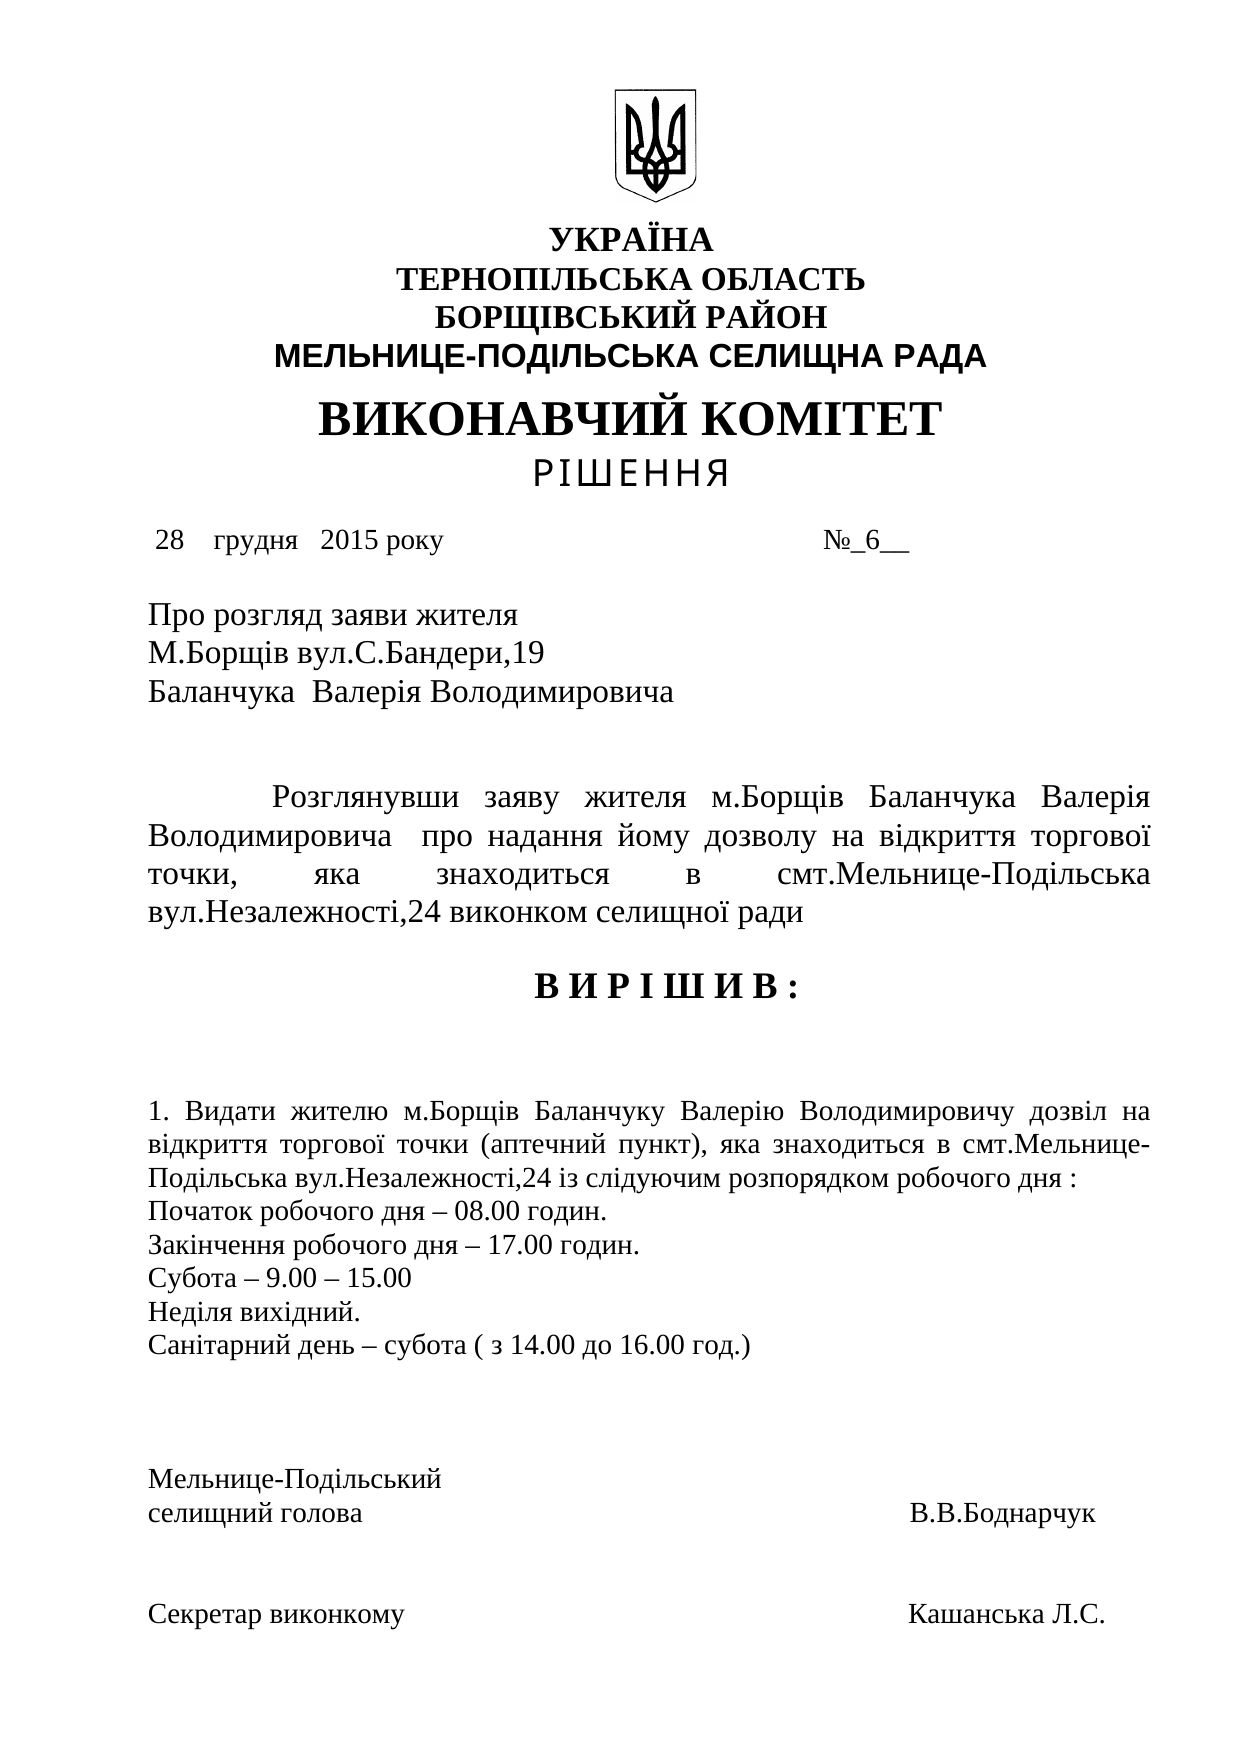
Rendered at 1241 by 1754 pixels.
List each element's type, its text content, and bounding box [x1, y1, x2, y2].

text МЕЛЬНИЦЕ-ПОДІЛЬСЬКА СЕЛИЩНА РАДА [148, 336, 1114, 374]
text 1. Видати жителю м.Борщів Баланчуку Валерію Володимировичу дозвіл на відкриття торгової точки (аптечний пункт), яка знаходиться в смт.Мельнице-Подільська вул.Незалежності,24 із слідуючим розпорядком робочого дня : [148, 1093, 1152, 1193]
text ТЕРНОПІЛЬСЬКА ОБЛАСТЬ [148, 259, 1114, 297]
subtitle Розглянувши заяву жителя м.Борщів Баланчука Валерія Володимировича про надання йому дозволу на відкриття торгової точки, яка знаходиться в смт.Мельнице-Подільська вул.Незалежності,24 виконком селищної ради [148, 776, 1152, 930]
text Санітарний день – субота ( з 14.00 до 16.00 год.) [148, 1327, 1152, 1361]
text Початок робочого дня – 08.00 годин. [148, 1193, 1152, 1227]
subtitle Про розгляд заяви жителя [148, 594, 1152, 633]
subtitle Баланчука Валерія Володимировича [148, 671, 1152, 709]
text 28 грудня 2015 року №_6__ [148, 522, 1152, 556]
text УКРАЇНА [148, 218, 1114, 259]
subtitle М.Борщів вул.С.Бандери,19 [148, 633, 1152, 671]
text Мельнице-Подільський [148, 1462, 1152, 1495]
text Секретар виконкому Кашанська Л.С. [148, 1596, 1152, 1629]
text В И Р І Ш И В : [148, 963, 1152, 1006]
text селищний голова В.В.Боднарчук [148, 1495, 1152, 1529]
text БОРЩІВСЬКИЙ РАЙОН [148, 297, 1114, 336]
text Субота – 9.00 – 15.00 [148, 1260, 1152, 1294]
text РІШЕННЯ [148, 446, 1114, 497]
text ВИКОНАВЧИЙ КОМІТЕТ [148, 388, 1114, 446]
text Закінчення робочого дня – 17.00 годин. [148, 1227, 1152, 1260]
text Неділя вихідний. [148, 1294, 1152, 1327]
